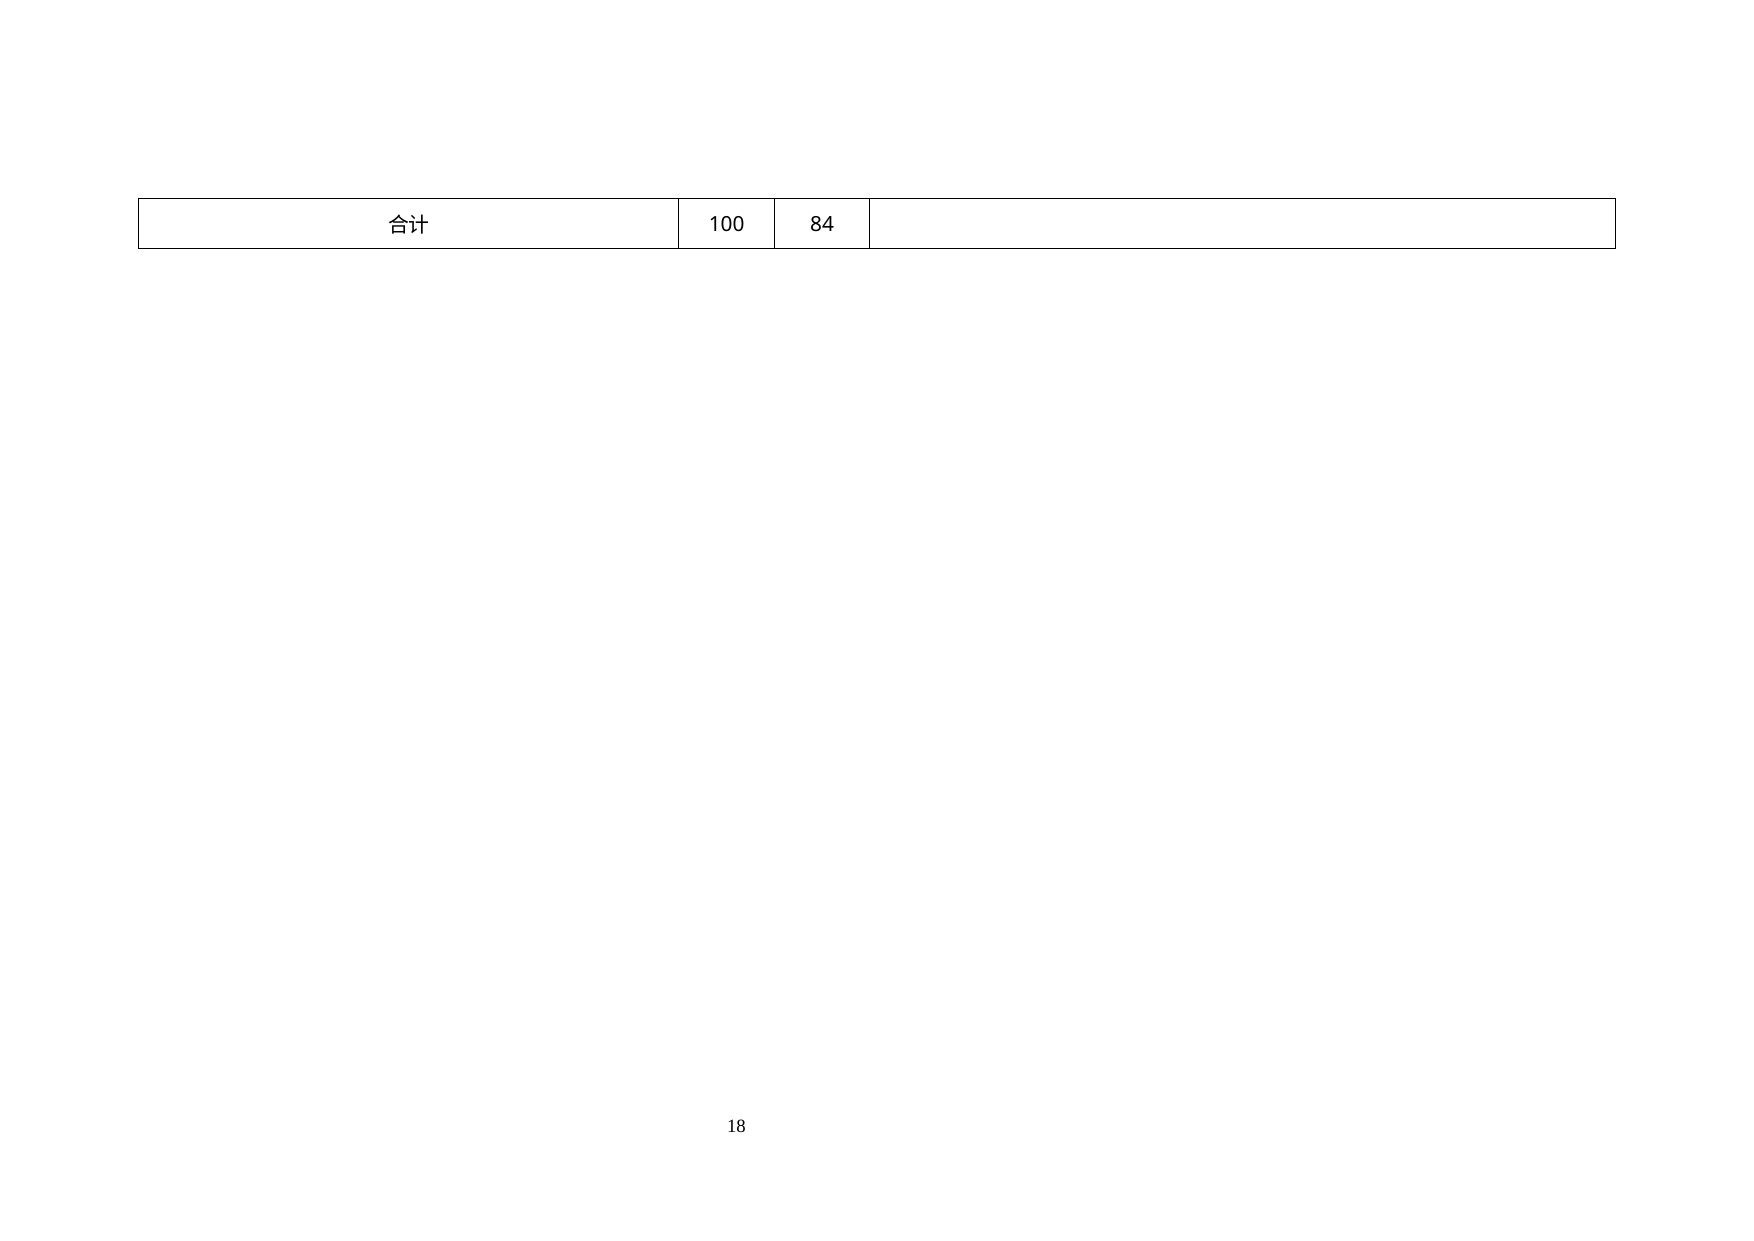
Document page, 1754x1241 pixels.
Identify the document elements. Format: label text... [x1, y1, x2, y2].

table_cell 合计 [139, 199, 678, 248]
table_cell 100 [679, 199, 774, 248]
table_cell 84 [775, 199, 869, 248]
table_cell [870, 199, 1615, 248]
